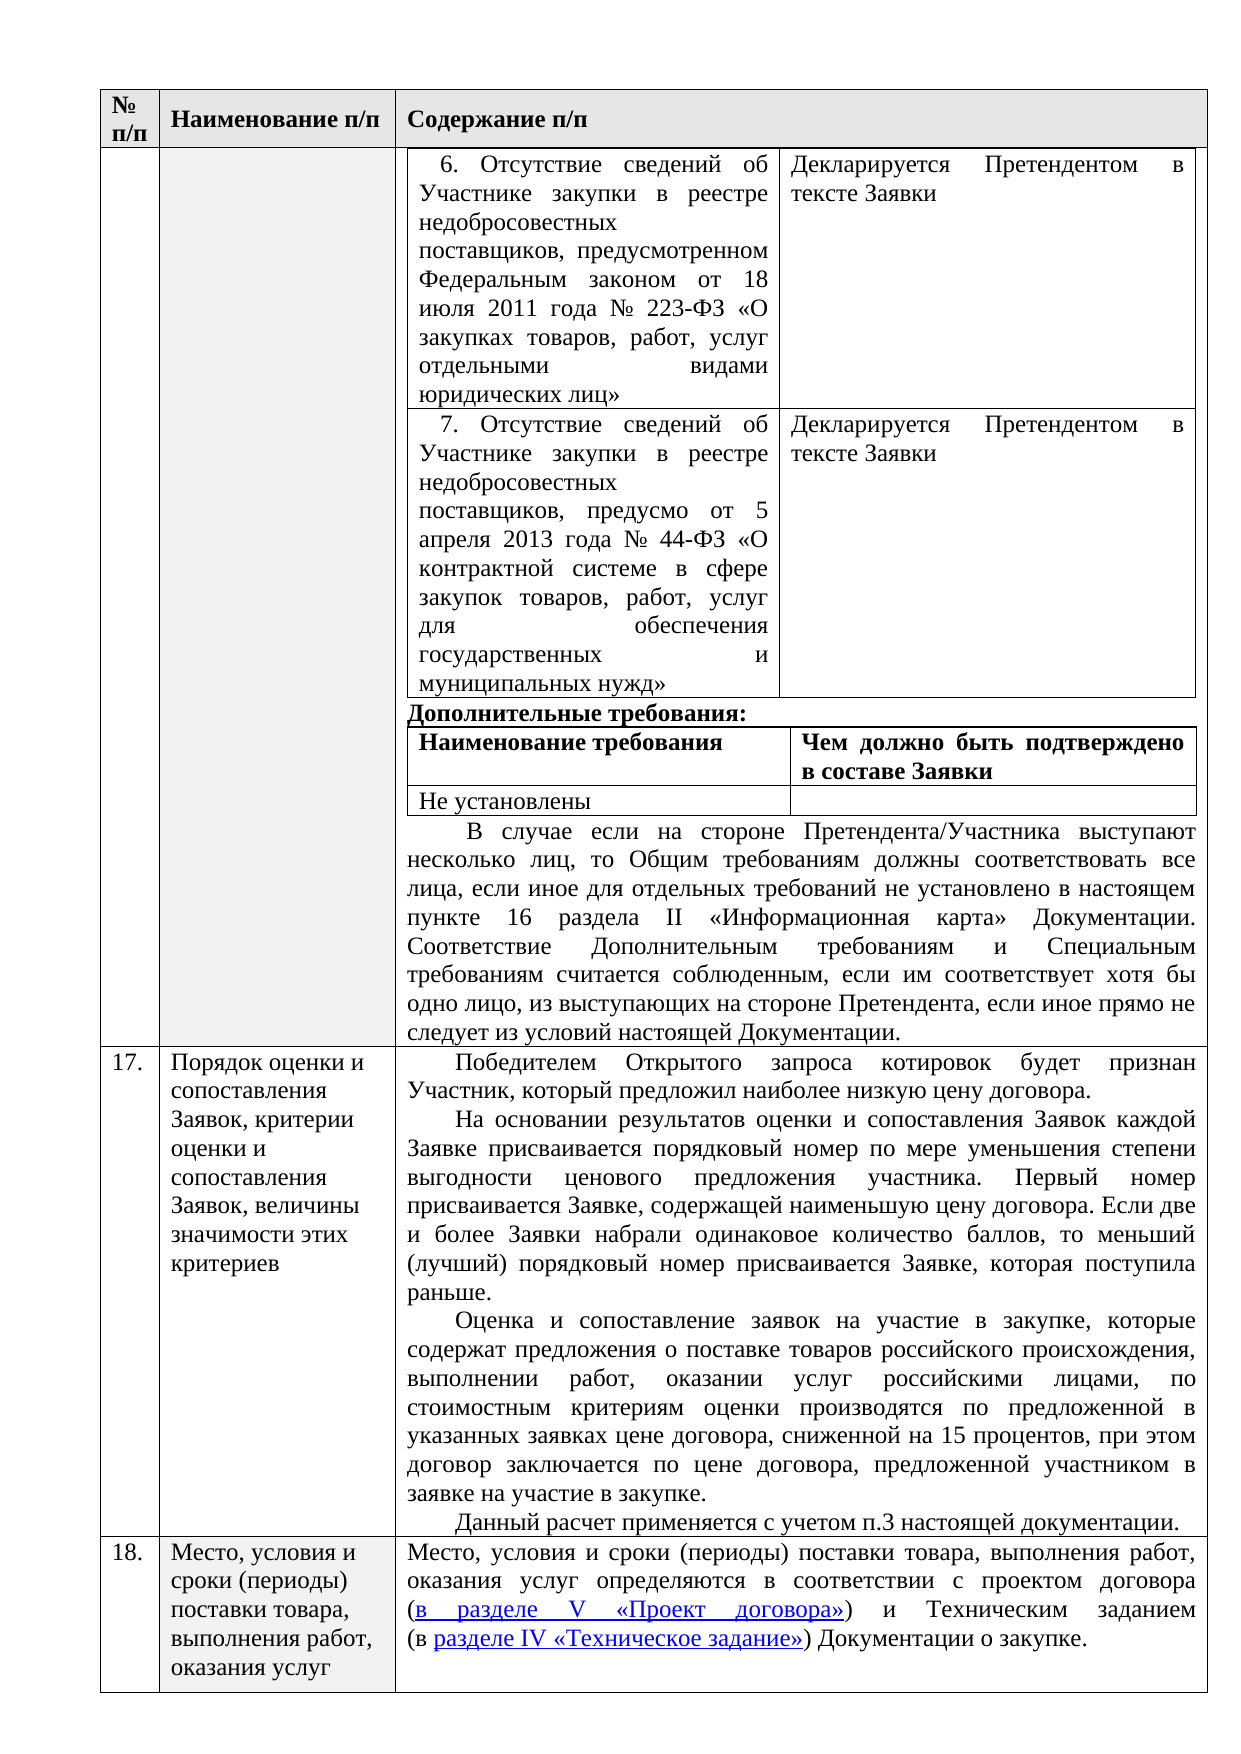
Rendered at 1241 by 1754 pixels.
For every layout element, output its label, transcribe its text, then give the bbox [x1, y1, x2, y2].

table_cell Место, условия и сроки (периоды) поставки товара, выполнения работ, оказания услуг [160, 1537, 395, 1692]
table_header Наименование п/п [160, 90, 395, 147]
table_cell Победителем Открытого запроса котировок будет признан Участник, который предложил наиболее низкую цену договора. На основании результатов оценки и сопоставления Заявок каждой Заявке присваивается порядковый номер по мере уменьшения степени выгодности ценового предложения участника. Первый номер присваивается Заявке, содержащей наименьшую цену договора. Если две и более Заявки набрали одинаковое количество баллов, то меньший (лучший) порядковый номер присваивается Заявке, которая поступила раньше. Оценка и сопоставление заявок на участие в закупке, которые содержат предложения о поставке товаров российского происхождения, выполнении работ, оказании услуг российскими лицами, по стоимостным критериям оценки производятся по предложенной в указанных заявках цене договора, сниженной на 15 процентов, при этом договор заключается по цене договора, предложенной участником в заявке на участие в закупке. Данный расчет применяется с учетом п.3 настоящей документации. [396, 1047, 1207, 1536]
table_header № п/п [101, 90, 159, 147]
table_header Содержание п/п [396, 90, 1207, 147]
table_cell [101, 1537, 159, 1692]
table_cell [101, 1047, 159, 1536]
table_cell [160, 148, 395, 1046]
table_cell Порядок оценки и сопоставления Заявок, критерии оценки и сопоставления Заявок, величины значимости этих критериев [160, 1047, 395, 1536]
table_cell Место, условия и сроки (периоды) поставки товара, выполнения работ, оказания услуг определяются в соответствии с проектом договора (в разделе V «Проект договора») и Техническим заданием (в разделе IV «Техническое задание») Документации о закупке. [396, 1537, 1207, 1692]
table_cell [101, 148, 159, 1046]
